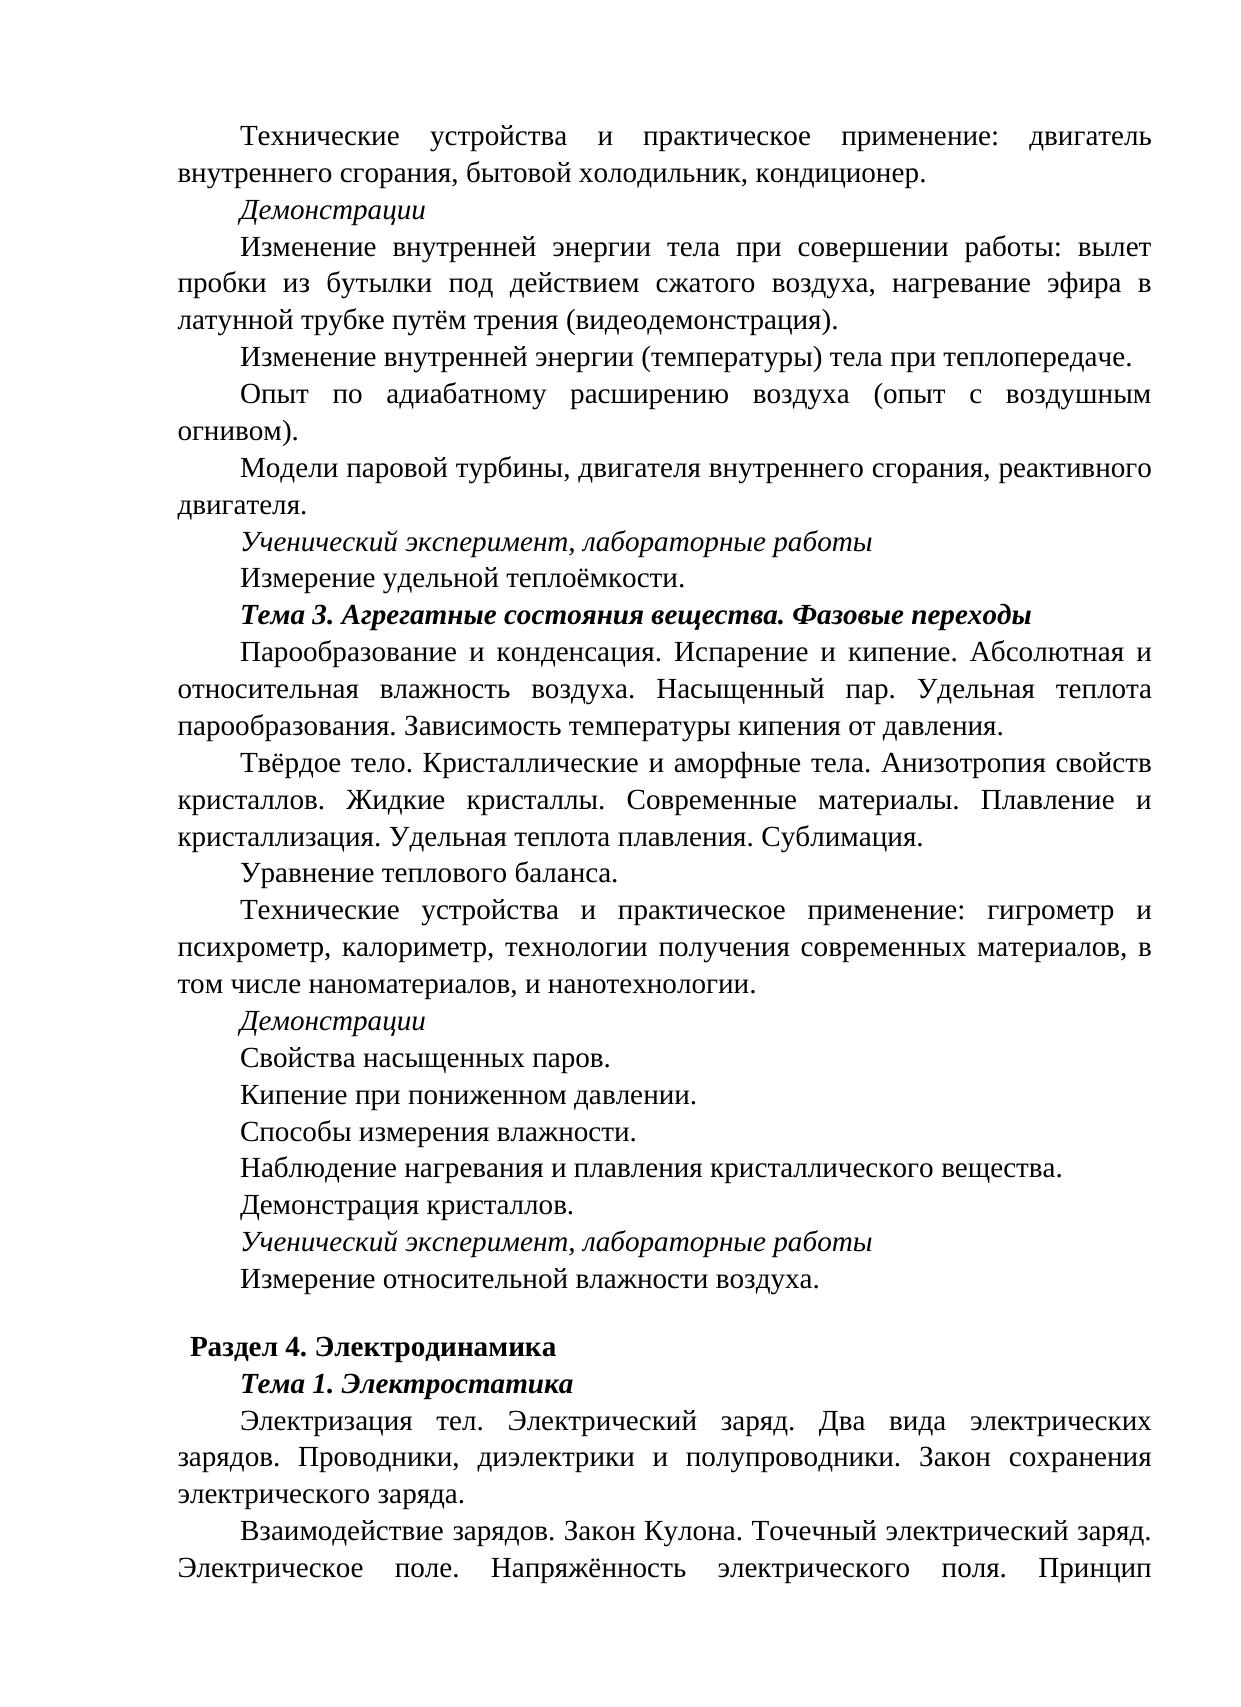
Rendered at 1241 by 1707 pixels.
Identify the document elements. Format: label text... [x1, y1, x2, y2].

text Измерение удельной теплоёмкости. [177, 561, 1152, 594]
text Наблюдение нагревания и плавления кристаллического вещества. [177, 1151, 1152, 1184]
text Уравнение теплового баланса. [177, 856, 1152, 889]
text Технические устройства и практическое применение: гигрометр и психрометр, калориметр, технологии получения современных материалов, в том числе наноматериалов, и нанотехнологии. [177, 892, 1152, 1000]
text Электризация тел. Электрический заряд. Два вида электрических зарядов. Проводники, диэлектрики и полупроводники. Закон сохранения электрического заряда. [177, 1403, 1152, 1510]
text Измерение относительной влажности воздуха. [177, 1261, 1152, 1295]
text Ученический эксперимент, лабораторные работы [177, 524, 1152, 557]
text Демонстрации [177, 192, 1152, 225]
text Изменение внутренней энергии (температуры) тела при теплопередаче. [177, 339, 1152, 373]
text Способы измерения влажности. [177, 1114, 1152, 1147]
text Ученический эксперимент, лабораторные работы [177, 1224, 1152, 1258]
text Свойства насыщенных паров. [177, 1040, 1152, 1073]
text Изменение внутренней энергии тела при совершении работы: вылет пробки из бутылки под действием сжатого воздуха, нагревание эфира в латунной трубке путём трения (видеодемонстрация). [177, 229, 1152, 336]
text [177, 1513, 1152, 1584]
text Модели паровой турбины, двигателя внутреннего сгорания, реактивного двигателя. [177, 450, 1152, 520]
text Твёрдое тело. Кристаллические и аморфные тела. Анизотропия свойств кристаллов. Жидкие кристаллы. Современные материалы. Плавление и кристаллизация. Удельная теплота плавления. Сублимация. [177, 745, 1152, 852]
text Парообразование и конденсация. Испарение и кипение. Абсолютная и относительная влажность воздуха. Насыщенный пар. Удельная теплота парообразования. Зависимость температуры кипения от давления. [177, 634, 1152, 742]
text Раздел 4. Электродинамика [190, 1329, 1152, 1362]
text Демонстрация кристаллов. [177, 1187, 1152, 1221]
text Тема 1. Электростатика [177, 1366, 1152, 1399]
text Демонстрации [177, 1003, 1152, 1037]
text Технические устройства и практическое применение: двигатель внутреннего сгорания, бытовой холодильник, кондиционер. [177, 118, 1152, 188]
text Кипение при пониженном давлении. [177, 1077, 1152, 1110]
text Тема 3. Агрегатные состояния вещества. Фазовые переходы [177, 597, 1152, 631]
text Опыт по адиабатному расширению воздуха (опыт с воздушным огнивом). [177, 376, 1152, 447]
